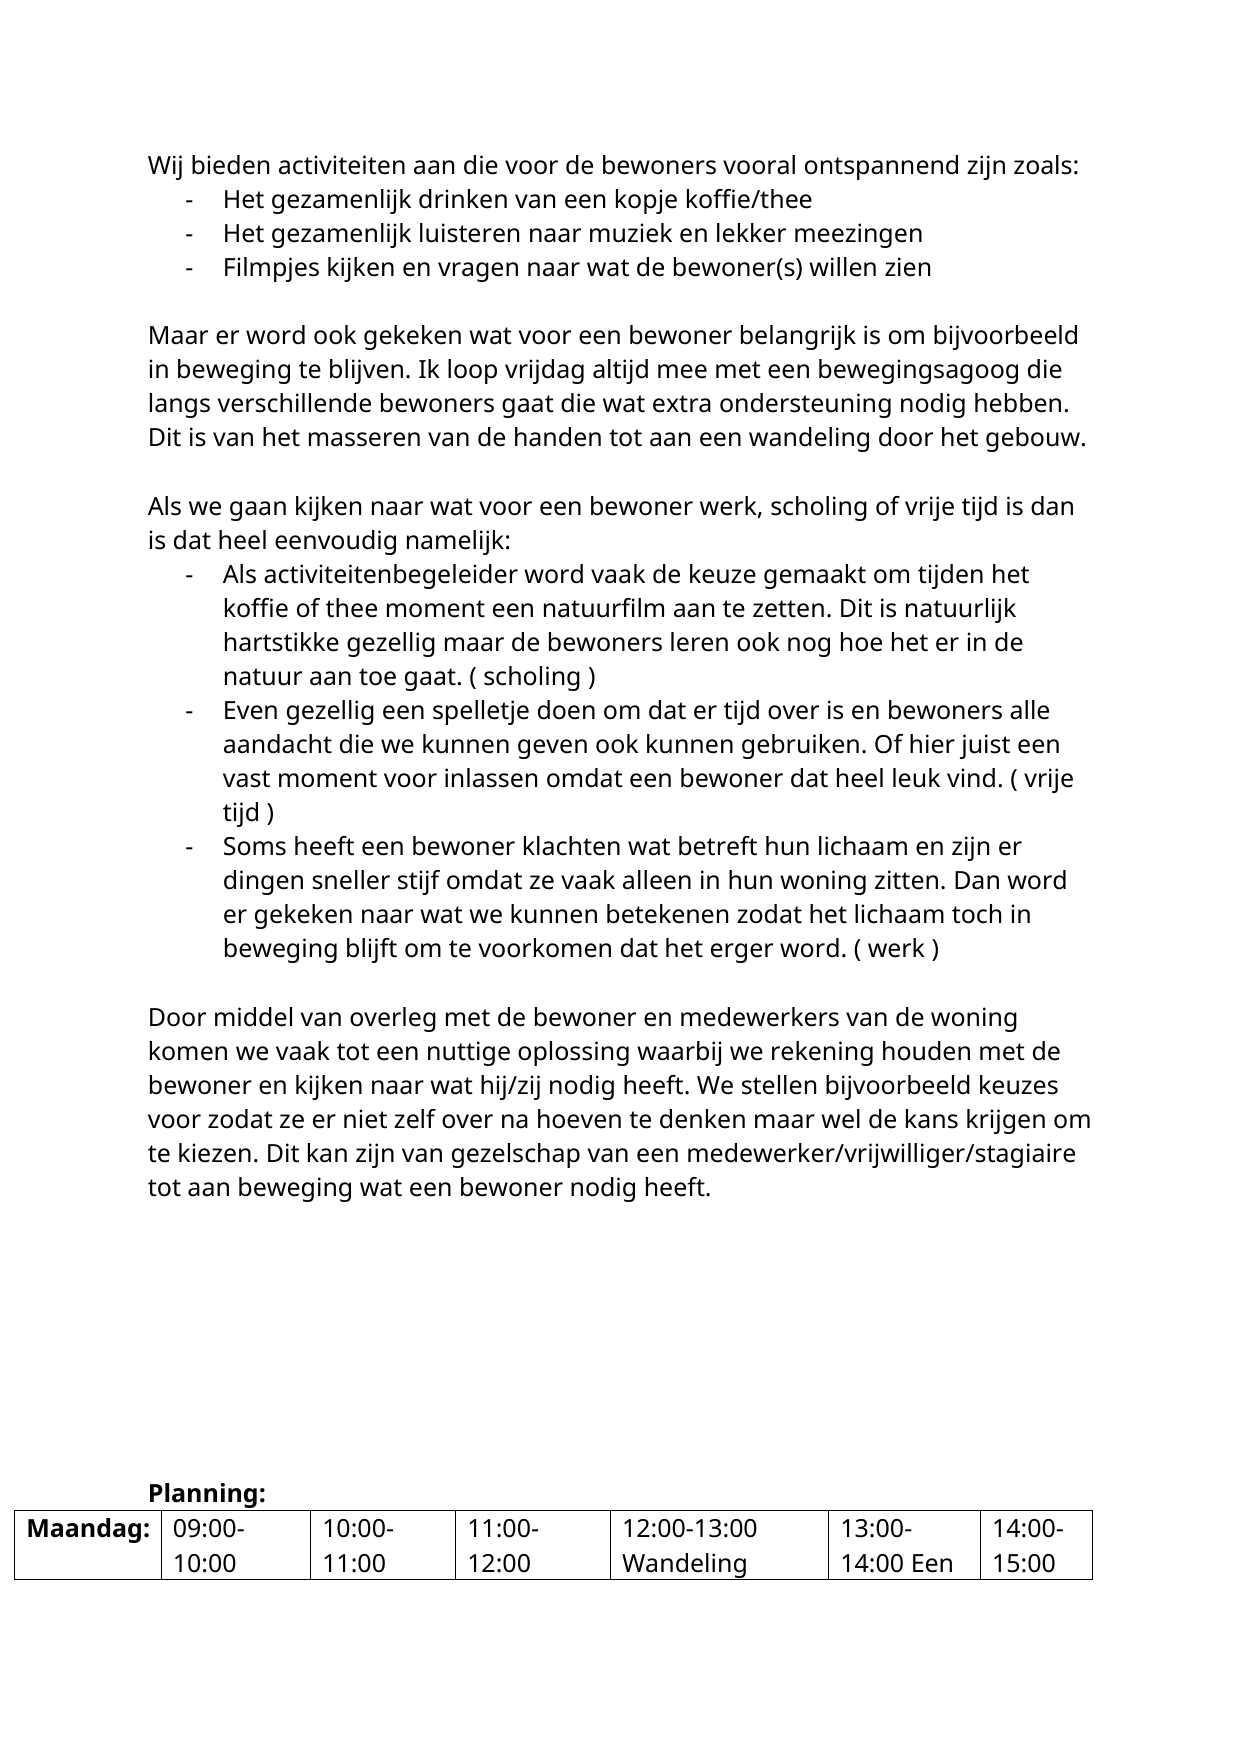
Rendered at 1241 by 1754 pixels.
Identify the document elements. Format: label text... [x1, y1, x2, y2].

text Wij bieden activiteiten aan die voor de bewoners vooral ontspannend zijn zoals: [148, 148, 1093, 182]
list Het gezamenlijk drinken van een kopje koffie/thee [185, 182, 1093, 216]
list Als activiteitenbegeleider word vaak de keuze gemaakt om tijden het koffie of thee moment een natuurfilm aan te zetten. Dit is natuurlijk hartstikke gezellig maar de bewoners leren ook nog hoe het er in de natuur aan toe gaat. ( scholing ) [185, 556, 1093, 693]
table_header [456, 1511, 610, 1579]
text Maar er word ook gekeken wat voor een bewoner belangrijk is om bijvoorbeeld in beweging te blijven. Ik loop vrijdag altijd mee met een bewegingsagoog die langs verschillende bewoners gaat die wat extra ondersteuning nodig hebben. Dit is van het masseren van de handen tot aan een wandeling door het gebouw. [148, 318, 1093, 454]
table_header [981, 1511, 1092, 1579]
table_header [611, 1511, 828, 1579]
list Even gezellig een spelletje doen om dat er tijd over is en bewoners alle aandacht die we kunnen geven ook kunnen gebruiken. Of hier juist een vast moment voor inlassen omdat een bewoner dat heel leuk vind. ( vrije tijd ) [185, 693, 1093, 829]
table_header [829, 1511, 980, 1579]
text Als we gaan kijken naar wat voor een bewoner werk, scholing of vrije tijd is dan is dat heel eenvoudig namelijk: [148, 488, 1093, 556]
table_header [311, 1511, 455, 1579]
table_header Maandag: [15, 1511, 161, 1579]
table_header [162, 1511, 310, 1579]
list Soms heeft een bewoner klachten wat betreft hun lichaam en zijn er dingen sneller stijf omdat ze vaak alleen in hun woning zitten. Dan word er gekeken naar wat we kunnen betekenen zodat het lichaam toch in beweging blijft om te voorkomen dat het erger word. ( werk ) [185, 829, 1093, 965]
list Het gezamenlijk luisteren naar muziek en lekker meezingen [185, 216, 1093, 250]
text Door middel van overleg met de bewoner en medewerkers van de woning komen we vaak tot een nuttige oplossing waarbij we rekening houden met de bewoner en kijken naar wat hij/zij nodig heeft. We stellen bijvoorbeeld keuzes voor zodat ze er niet zelf over na hoeven te denken maar wel de kans krijgen om te kiezen. Dit kan zijn van gezelschap van een medewerker/vrijwilliger/stagiaire tot aan beweging wat een bewoner nodig heeft. [148, 999, 1093, 1203]
list Filmpjes kijken en vragen naar wat de bewoner(s) willen zien [185, 250, 1093, 284]
text Planning: [148, 1476, 1093, 1510]
